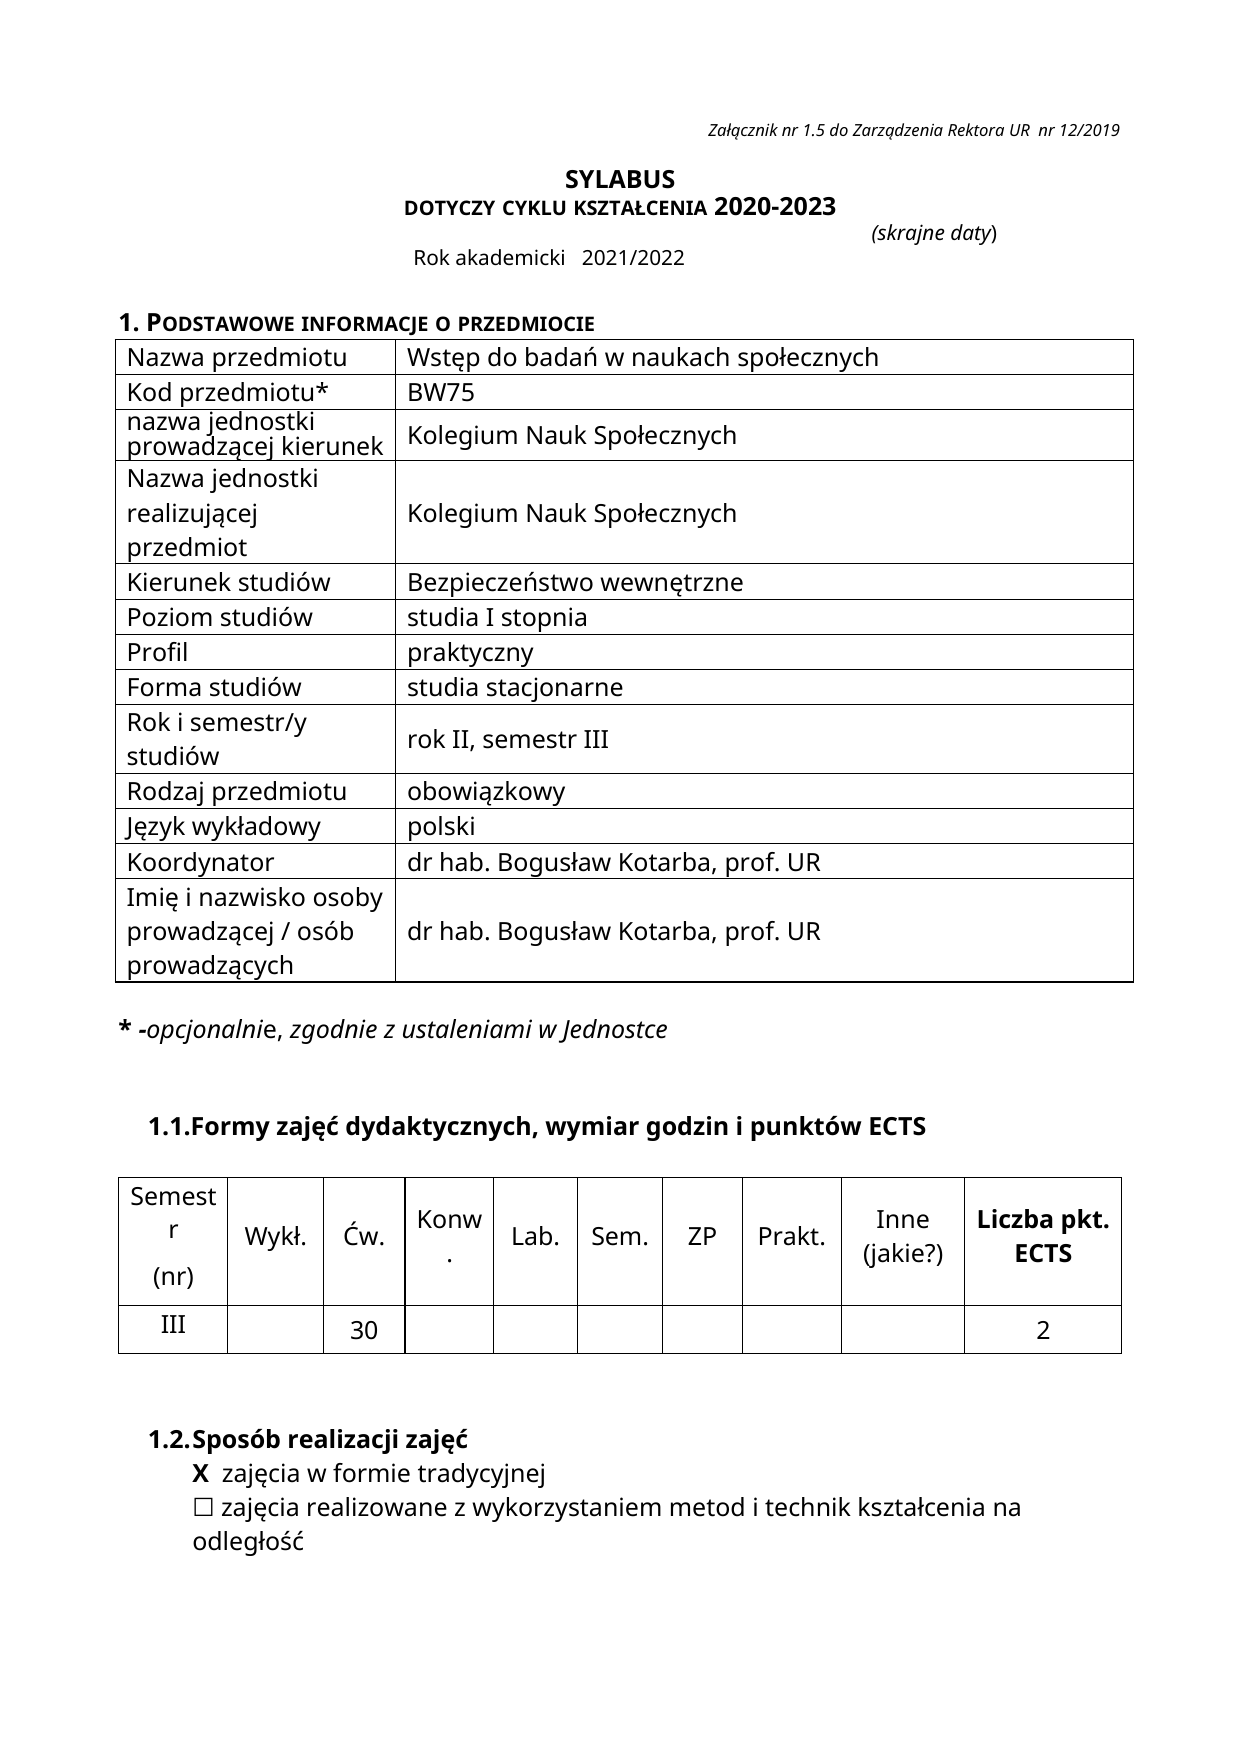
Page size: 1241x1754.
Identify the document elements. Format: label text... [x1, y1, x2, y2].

text ☐ zajęcia realizowane z wykorzystaniem metod i technik kształcenia na odległość [192, 1490, 1122, 1558]
table_cell Profil [116, 635, 395, 669]
table_cell [743, 1306, 841, 1352]
table_cell obowiązkowy [396, 774, 1133, 808]
table_cell 2 [965, 1306, 1121, 1352]
table_cell Kolegium Nauk Społecznych [396, 461, 1133, 563]
text 1.2. Sposób realizacji zajęć [148, 1422, 1122, 1456]
text Załącznik nr 1.5 do Zarządzenia Rektora UR nr 12/2019 [118, 118, 1122, 141]
table_header Ćw. [324, 1178, 404, 1305]
table_header Konw. [406, 1178, 493, 1305]
table_cell polski [396, 809, 1133, 843]
table_header Wstęp do badań w naukach społecznych [396, 340, 1133, 374]
table_cell III [119, 1306, 227, 1352]
text 1.1.Formy zajęć dydaktycznych, wymiar godzin i punktów ECTS [148, 1109, 1122, 1143]
table_cell Forma studiów [116, 670, 395, 704]
table_cell [842, 1306, 964, 1352]
table_cell [663, 1306, 742, 1352]
text SYLABUS [118, 162, 1122, 196]
table_cell [228, 1306, 323, 1352]
table_cell nazwa jednostki prowadzącej kierunek [116, 410, 395, 460]
text X zajęcia w formie tradycyjnej [192, 1456, 1122, 1490]
table_cell Język wykładowy [116, 809, 395, 843]
table_header ZP [663, 1178, 742, 1305]
table_cell dr hab. Bogusław Kotarba, prof. UR [396, 879, 1133, 981]
table_cell Nazwa jednostki realizującej przedmiot [116, 461, 395, 563]
text * -opcjonalnie, zgodnie z ustaleniami w Jednostce [118, 1012, 1122, 1046]
table_header Sem. [578, 1178, 662, 1305]
table_cell praktyczny [396, 635, 1133, 669]
table_cell studia I stopnia [396, 600, 1133, 633]
table_header Wykł. [228, 1178, 323, 1305]
table_cell Imię i nazwisko osoby prowadzącej / osób prowadzących [116, 879, 395, 981]
table_cell Poziom studiów [116, 600, 395, 633]
table_cell Kolegium Nauk Społecznych [396, 410, 1133, 460]
table_cell Rok i semestr/y studiów [116, 705, 395, 773]
table_header Lab. [494, 1178, 577, 1305]
text (skrajne daty) [118, 221, 1122, 246]
table_cell [578, 1306, 662, 1352]
table_cell dr hab. Bogusław Kotarba, prof. UR [396, 844, 1133, 878]
table_header Liczba pkt. ECTS [965, 1178, 1121, 1305]
table_header Prakt. [743, 1178, 841, 1305]
table_cell Kod przedmiotu* [116, 375, 395, 409]
table_cell [494, 1306, 577, 1352]
table_header Inne (jakie?) [842, 1178, 964, 1305]
text 1. Podstawowe informacje o przedmiocie [118, 305, 1122, 339]
text Rok akademicki 2021/2022 [118, 246, 1122, 271]
table_cell rok II, semestr III [396, 705, 1133, 773]
table_header Semestr (nr) [119, 1178, 227, 1305]
table_cell BW75 [396, 375, 1133, 409]
table_cell Kierunek studiów [116, 564, 395, 598]
table_cell Koordynator [116, 844, 395, 878]
table_header Nazwa przedmiotu [116, 340, 395, 374]
text dotyczy cyklu kształcenia 2020-2023 [118, 196, 1122, 221]
table_cell Bezpieczeństwo wewnętrzne [396, 564, 1133, 598]
table_cell 30 [324, 1306, 404, 1352]
table_cell [406, 1306, 493, 1352]
table_cell Rodzaj przedmiotu [116, 774, 395, 808]
table_cell studia stacjonarne [396, 670, 1133, 704]
